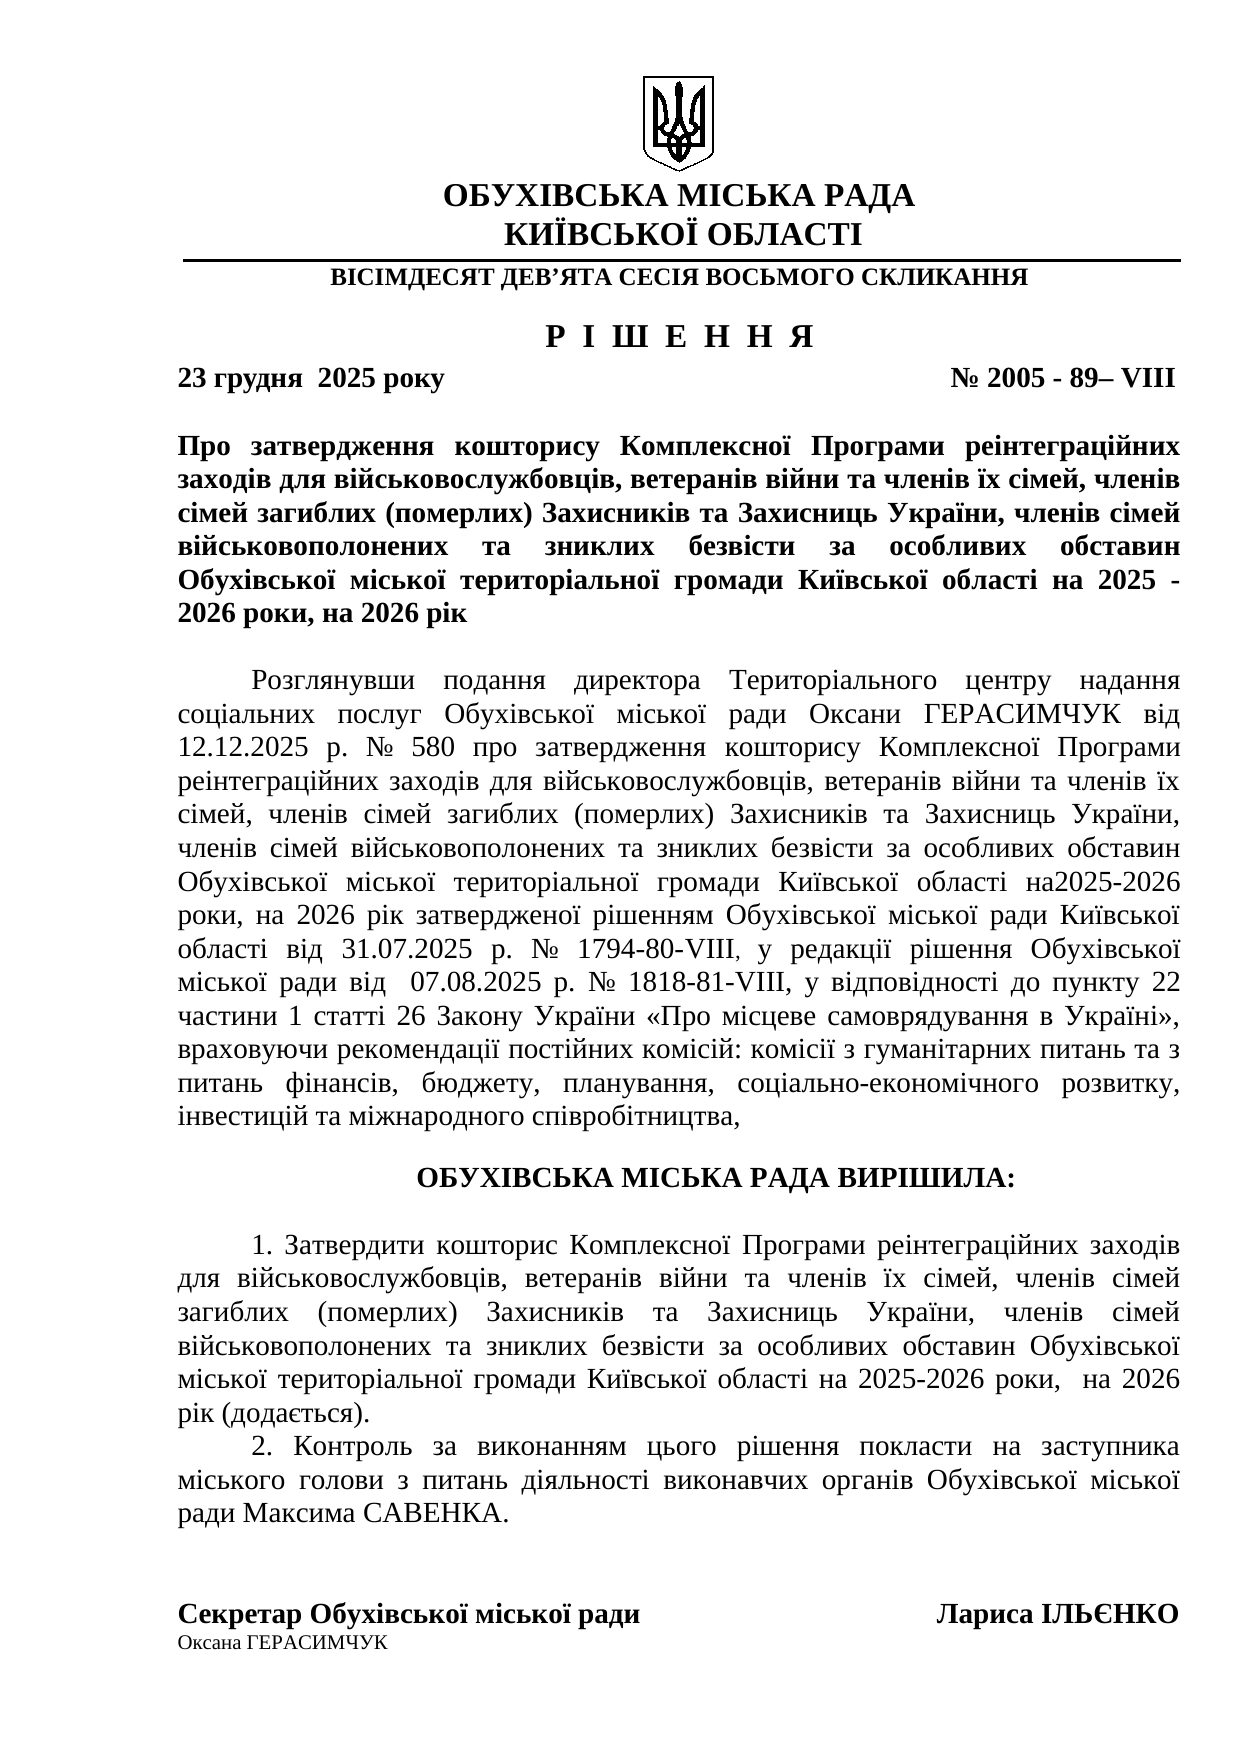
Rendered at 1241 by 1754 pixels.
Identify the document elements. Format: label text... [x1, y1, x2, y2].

text Оксана ГЕРАСИМЧУК [177, 1629, 1181, 1654]
text Розглянувши подання директора Територіального центру надання соціальних послуг Обухівської міської ради Оксани ГЕРАСИМЧУК від 12.12.2025 р. № 580 про затвердження кошторису Комплексної Програми реінтеграційних заходів для військовослужбовців, ветеранів війни та членів їх сімей, членів сімей загиблих (померлих) Захисників та Захисниць України, членів сімей військовополонених та зниклих безвісти за особливих обставин Обухівської міської територіальної громади Київської області на2025-2026 роки, на 2026 рік затвердженої рішенням Обухівської міської ради Київської області від 31.07.2025 р. № 1794-80-VІІІ, у редакції рішення Обухівської міської ради від 07.08.2025 р. № 1818-81-VIІI, у відповідності до пункту 22 частини 1 статті 26 Закону України «Про місцеве самоврядування в Україні», враховуючи рекомендації постійних комісій: комісії з гуманітарних питань та з питань фінансів, бюджету, планування, соціально-економічного розвитку, інвестицій та міжнародного співробітництва, [177, 662, 1181, 1132]
text Про затвердження кошторису Комплексної Програми реінтеграційних заходів для військовослужбовців, ветеранів війни та членів їх сімей, членів сімей загиблих (померлих) Захисників та Захисниць України, членів сімей військовополонених та зниклих безвісти за особливих обставин Обухівської міської територіальної громади Київської області на 2025 -2026 роки, на 2026 рік [177, 428, 1181, 629]
text 2. Контроль за виконанням цього рішення покласти на заступника міського голови з питань діяльності виконавчих органів Обухівської міської ради Максима САВЕНКА. [177, 1428, 1181, 1529]
text Р І Ш Е Н Н Я [177, 316, 1181, 354]
text КИЇВСЬКОЇ ОБЛАСТІ [177, 214, 1181, 252]
text ОБУХІВСЬКА МІСЬКА РАДА [177, 176, 1181, 214]
text ВІСІМДЕСЯТ ДЕВ’ЯТА СЕСІЯ ВОСЬМОГО СКЛИКАННЯ [177, 262, 1181, 291]
text 1. Затвердити кошторис Комплексної Програми реінтеграційних заходів для військовослужбовців, ветеранів війни та членів їх сімей, членів сімей загиблих (померлих) Захисників та Захисниць України, членів сімей військовополонених та зниклих безвісти за особливих обставин Обухівської міської територіальної громади Київської області на 2025-2026 роки, на 2026 рік (додається). [177, 1227, 1181, 1428]
text Секретар Обухівської міської ради Лариса ІЛЬЄНКО [177, 1596, 1181, 1629]
text ОБУХІВСЬКА МІСЬКА РАДА ВИРІШИЛА: [177, 1160, 1181, 1193]
text 23 грудня 2025 року № 2005 - 89– VІІІ [177, 361, 1181, 394]
